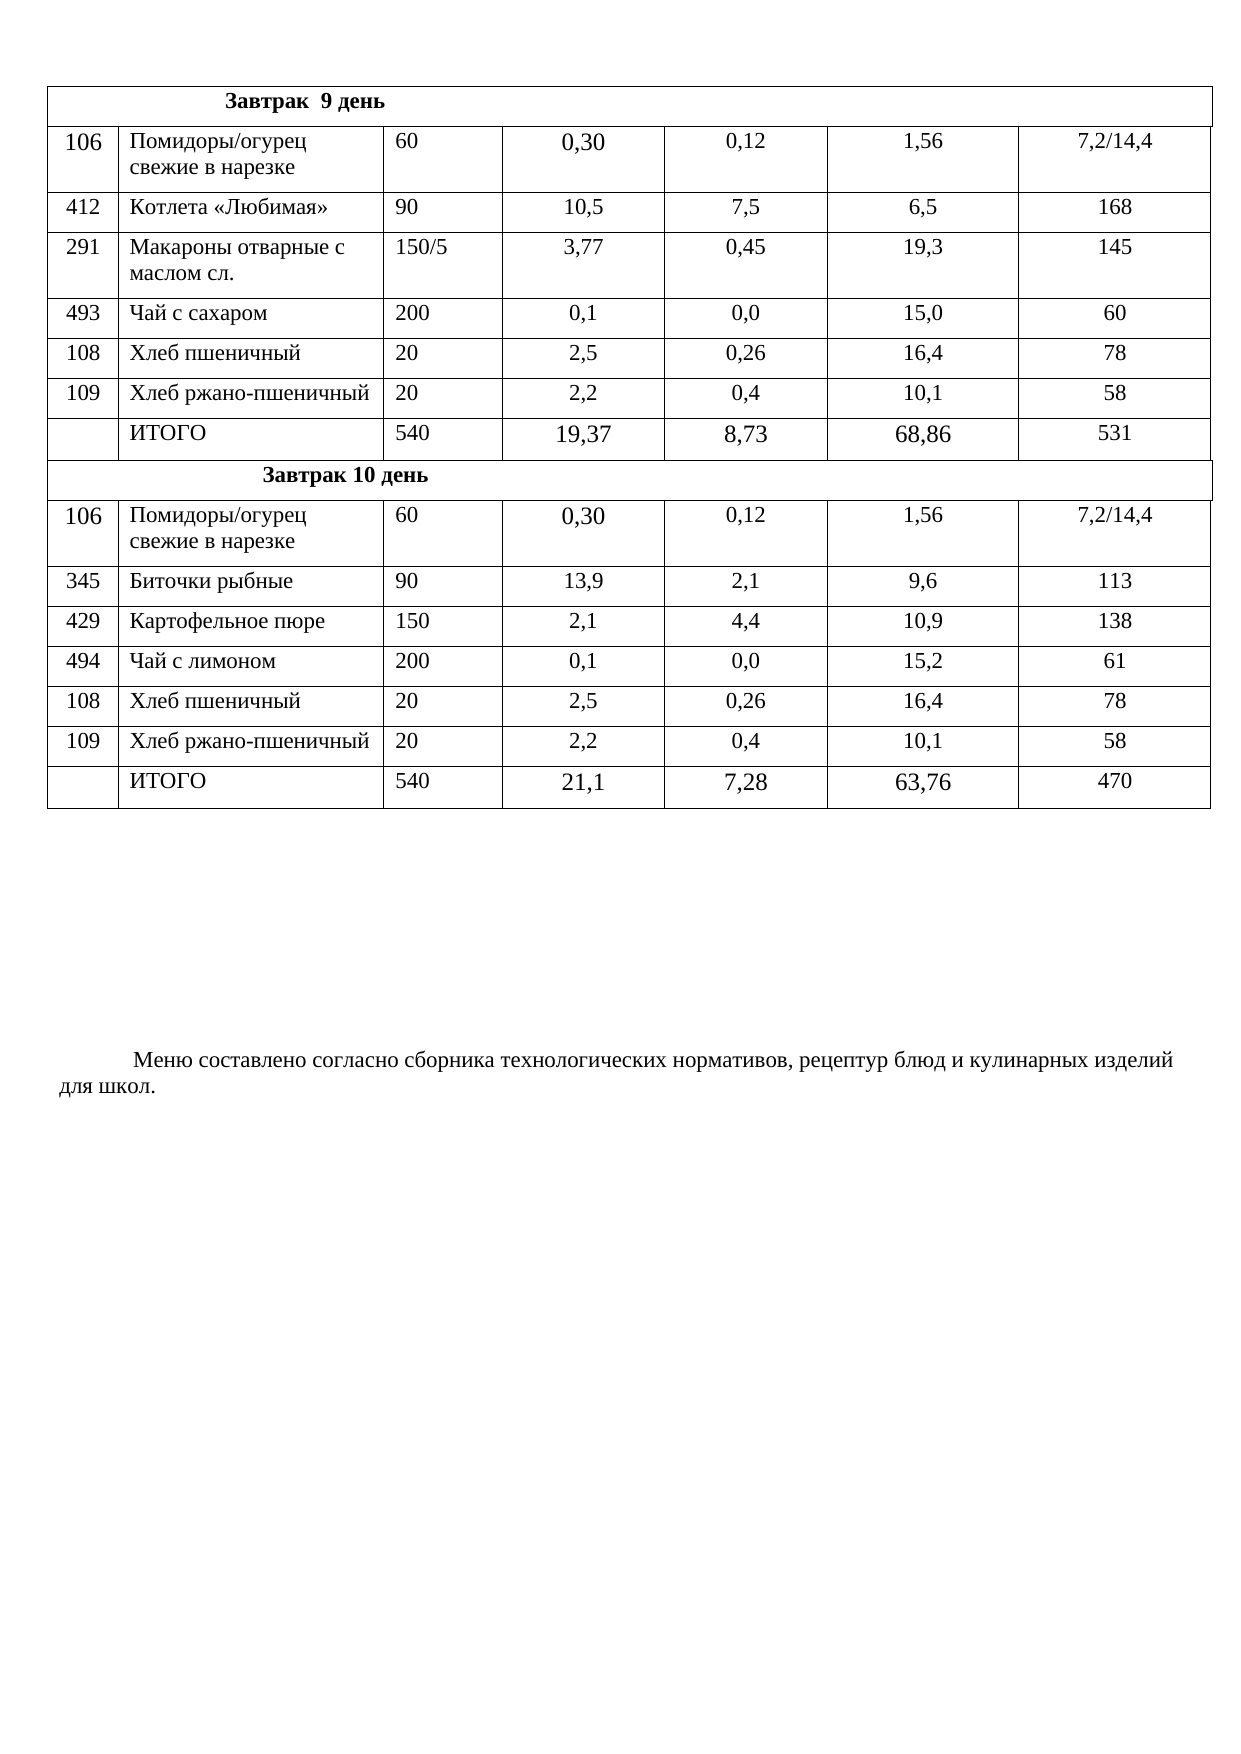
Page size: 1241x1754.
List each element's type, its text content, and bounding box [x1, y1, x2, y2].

table_cell Хлеб пшеничный [119, 339, 383, 378]
table_cell 1,56 [828, 127, 1018, 192]
table_cell 60 [1019, 299, 1210, 338]
table_cell 494 [48, 647, 118, 686]
table_cell 540 [384, 419, 502, 460]
table_cell 0,26 [665, 687, 827, 726]
table_cell 150 [384, 607, 502, 646]
table_cell 150/5 [384, 233, 502, 298]
table_cell Помидоры/огурец свежие в нарезке [119, 501, 383, 566]
table_cell Макароны отварные с маслом сл. [119, 233, 383, 298]
table_cell 10,9 [828, 607, 1018, 646]
table_cell 16,4 [828, 687, 1018, 726]
table_cell 470 [1019, 767, 1210, 808]
table_cell Биточки рыбные [119, 567, 383, 606]
table_cell 19,37 [503, 419, 664, 460]
table_cell 0,30 [503, 127, 664, 192]
text Меню составлено согласно сборника технологических нормативов, рецептур блюд и кулинарных изделий для школ. [59, 1046, 1181, 1099]
table_cell 60 [384, 501, 502, 566]
table_cell Картофельное пюре [119, 607, 383, 646]
table_cell 0,4 [665, 379, 827, 418]
table_cell 0,26 [665, 339, 827, 378]
table_cell Завтрак 10 день [48, 461, 1212, 500]
table_cell 0,1 [503, 647, 664, 686]
table_cell 0,1 [503, 299, 664, 338]
table_cell 7,2/14,4 [1019, 501, 1210, 566]
table_cell Хлеб ржано-пшеничный [119, 727, 383, 766]
table_cell Котлета «Любимая» [119, 193, 383, 232]
table_cell Хлеб ржано-пшеничный [119, 379, 383, 418]
table_cell [48, 767, 118, 808]
table_cell 19,3 [828, 233, 1018, 298]
table_cell 106 [48, 501, 118, 566]
table_cell 9,6 [828, 567, 1018, 606]
table_cell 0,4 [665, 727, 827, 766]
table_cell 68,86 [828, 419, 1018, 460]
table_cell Чай с лимоном [119, 647, 383, 686]
table_cell 493 [48, 299, 118, 338]
table_cell 3,77 [503, 233, 664, 298]
table_cell 168 [1019, 193, 1210, 232]
table_cell 429 [48, 607, 118, 646]
table_cell 10,1 [828, 379, 1018, 418]
table_cell 20 [384, 687, 502, 726]
table_cell 13,9 [503, 567, 664, 606]
table_cell 90 [384, 567, 502, 606]
table_cell 2,5 [503, 339, 664, 378]
table_cell 20 [384, 379, 502, 418]
table_cell 108 [48, 687, 118, 726]
table_cell 21,1 [503, 767, 664, 808]
table_cell 2,1 [503, 607, 664, 646]
table_cell 2,2 [503, 727, 664, 766]
table_cell ИТОГО [119, 767, 383, 808]
table_cell 531 [1019, 419, 1210, 460]
table_cell 145 [1019, 233, 1210, 298]
table_cell 0,12 [665, 127, 827, 192]
table_cell 10,1 [828, 727, 1018, 766]
table_cell 109 [48, 727, 118, 766]
table_cell 16,4 [828, 339, 1018, 378]
table_cell 90 [384, 193, 502, 232]
table_cell 138 [1019, 607, 1210, 646]
table_cell 540 [384, 767, 502, 808]
table_cell ИТОГО [119, 419, 383, 460]
table_cell 63,76 [828, 767, 1018, 808]
table_cell 61 [1019, 647, 1210, 686]
table_cell 2,1 [665, 567, 827, 606]
table_cell Чай с сахаром [119, 299, 383, 338]
table_cell 345 [48, 567, 118, 606]
table_cell 1,56 [828, 501, 1018, 566]
table_cell 0,45 [665, 233, 827, 298]
table_cell 10,5 [503, 193, 664, 232]
table_cell 8,73 [665, 419, 827, 460]
table_cell 2,5 [503, 687, 664, 726]
table_cell 7,5 [665, 193, 827, 232]
table_cell 109 [48, 379, 118, 418]
table_cell 2,2 [503, 379, 664, 418]
table_cell 291 [48, 233, 118, 298]
table_cell 108 [48, 339, 118, 378]
table_cell 7,2/14,4 [1019, 127, 1210, 192]
table_cell 113 [1019, 567, 1210, 606]
table_cell 78 [1019, 339, 1210, 378]
table_cell 58 [1019, 379, 1210, 418]
table_cell 58 [1019, 727, 1210, 766]
table_cell 0,0 [665, 647, 827, 686]
table_cell 60 [384, 127, 502, 192]
table_cell 0,12 [665, 501, 827, 566]
table_cell 200 [384, 647, 502, 686]
table_cell 412 [48, 193, 118, 232]
table_cell 0,30 [503, 501, 664, 566]
table_cell Завтрак 9 день [48, 87, 1212, 126]
table_cell Помидоры/огурец свежие в нарезке [119, 127, 383, 192]
table_cell 20 [384, 339, 502, 378]
table_cell 0,0 [665, 299, 827, 338]
table_cell 78 [1019, 687, 1210, 726]
table_cell 15,0 [828, 299, 1018, 338]
table_cell 15,2 [828, 647, 1018, 686]
table_cell 20 [384, 727, 502, 766]
table_cell 200 [384, 299, 502, 338]
table_cell 6,5 [828, 193, 1018, 232]
table_cell 4,4 [665, 607, 827, 646]
table_cell Хлеб пшеничный [119, 687, 383, 726]
table_cell 7,28 [665, 767, 827, 808]
table_cell 106 [48, 127, 118, 192]
table_cell [48, 419, 118, 460]
